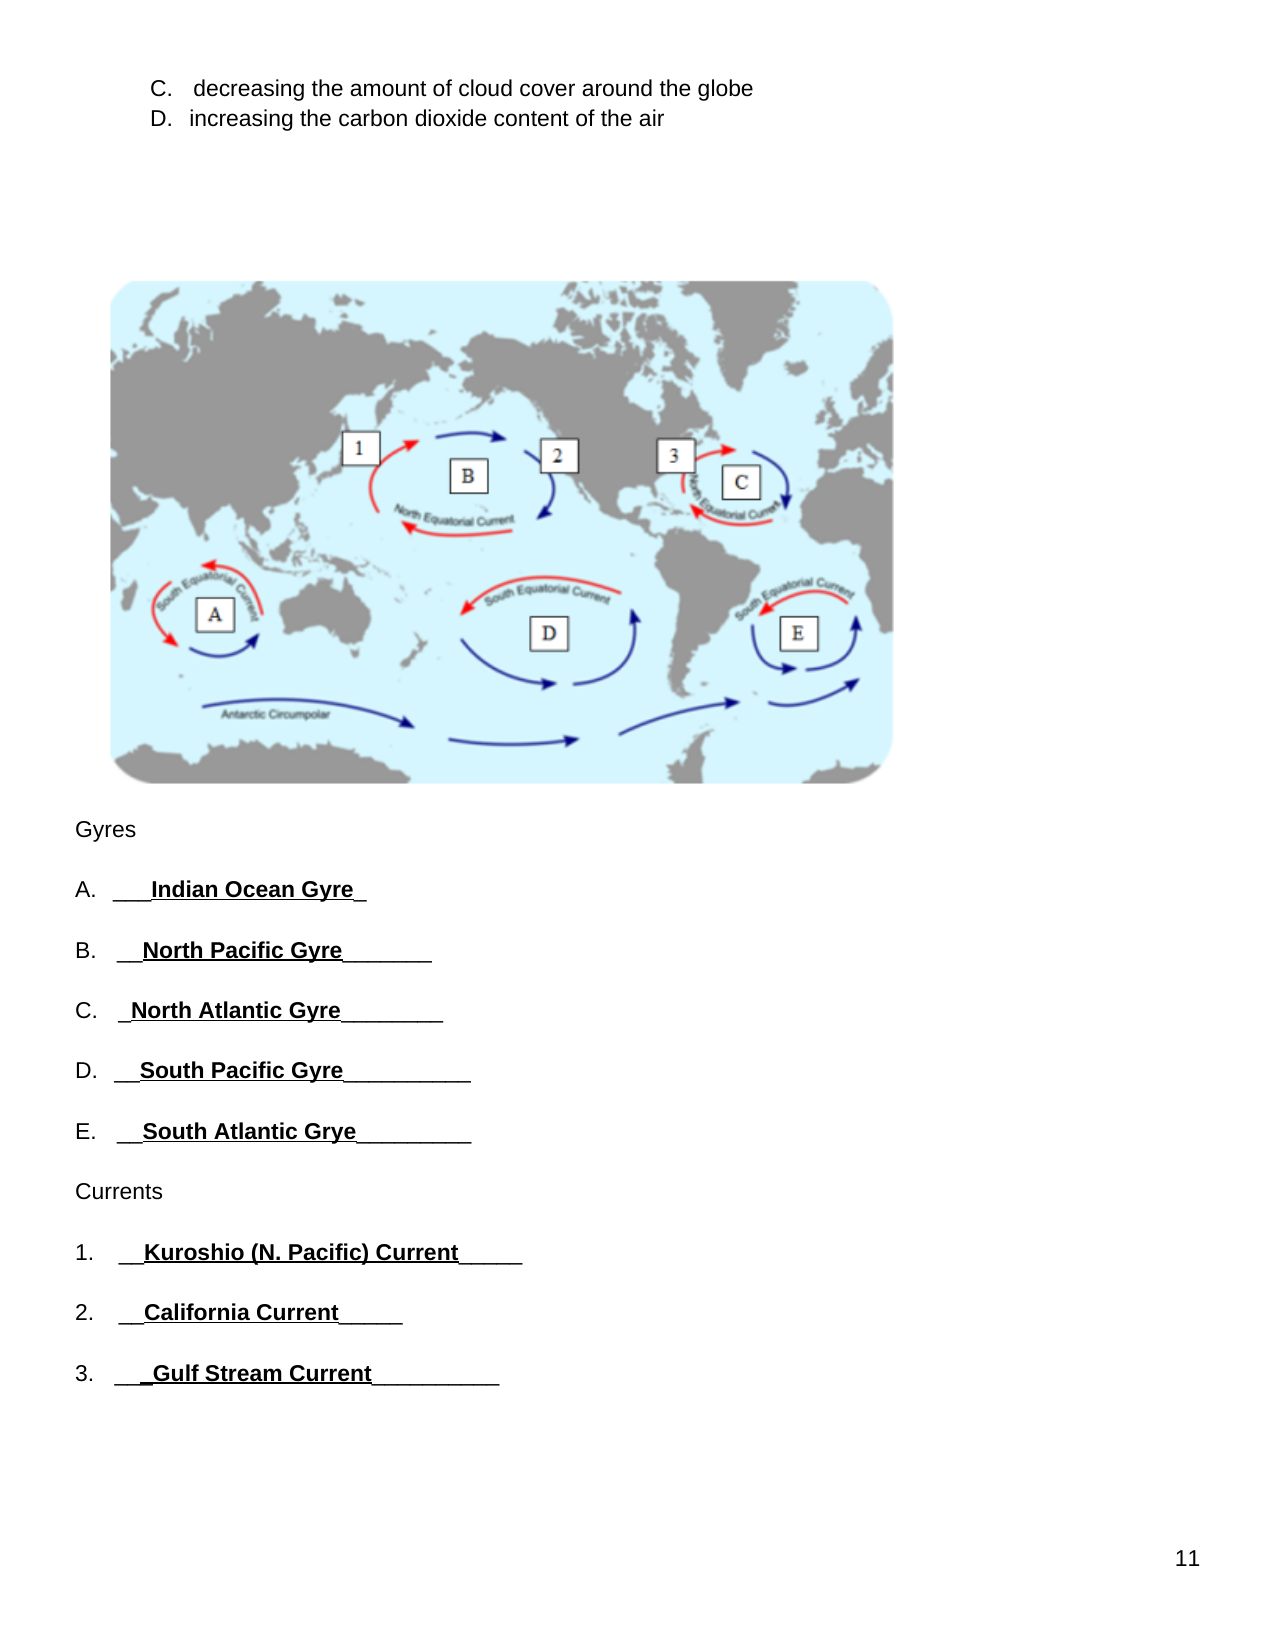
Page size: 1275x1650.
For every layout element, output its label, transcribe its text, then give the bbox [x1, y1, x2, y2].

text A. ___Indian Ocean Gyre_ [75, 876, 1200, 903]
text Gyres [75, 816, 1200, 842]
text C. decreasing the amount of cloud cover around the globe [75, 75, 1200, 101]
text D. increasing the carbon dioxide content of the air [75, 105, 1200, 132]
text E. __South Atlantic Grye_________ [75, 1118, 1200, 1144]
text 3. ___Gulf Stream Current__________ [75, 1359, 1200, 1386]
picture [81, 226, 933, 812]
text Currents [75, 1178, 1200, 1205]
text 1. __Kuroshio (N. Pacific) Current_____ [75, 1239, 1200, 1265]
text B. __North Pacific Gyre_______ [75, 937, 1200, 963]
text C. _North Atlantic Gyre________ [75, 997, 1200, 1023]
text 2. __California Current_____ [75, 1299, 1200, 1326]
text D. __South Pacific Gyre__________ [75, 1057, 1200, 1084]
